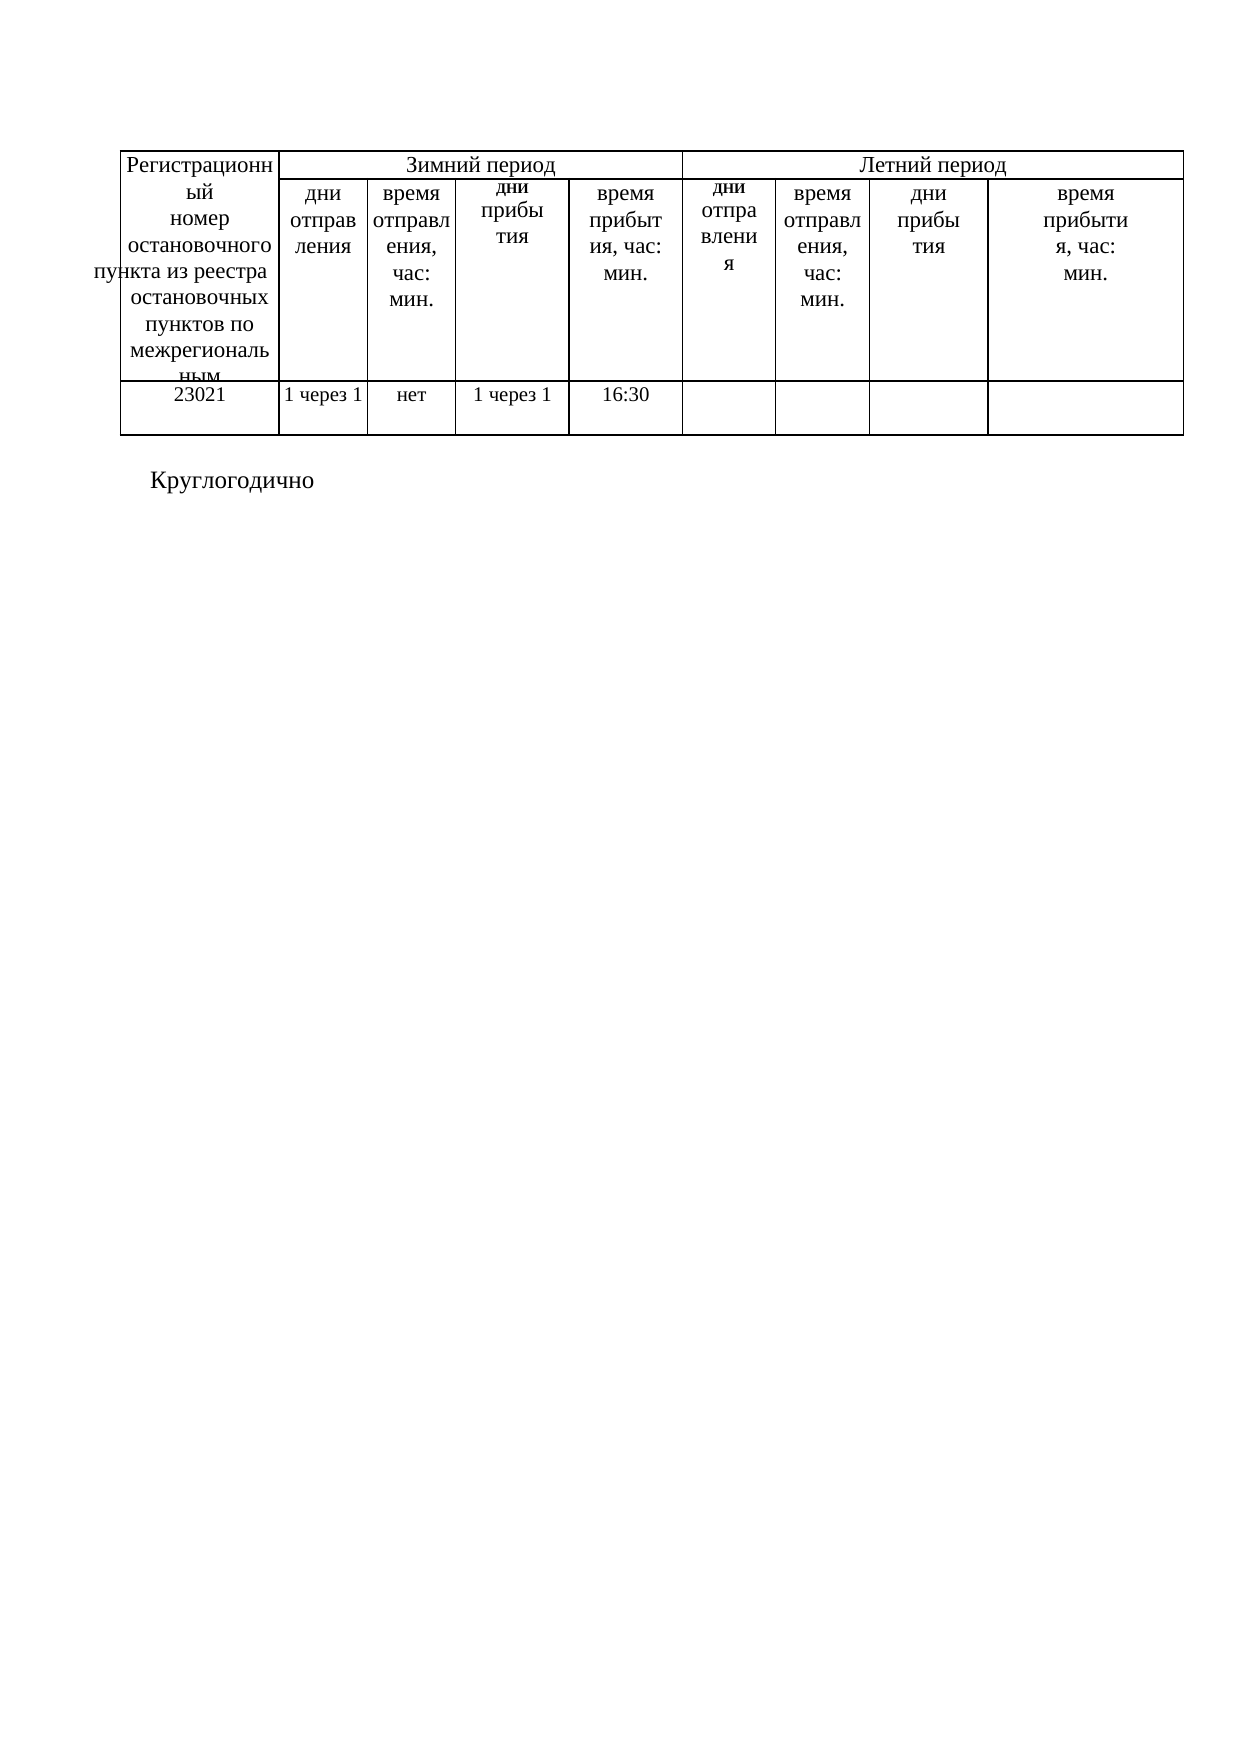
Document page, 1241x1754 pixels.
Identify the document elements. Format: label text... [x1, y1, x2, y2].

table_header Летний период [683, 152, 1183, 178]
table_header Зимний период [280, 152, 682, 178]
table_header Регистрационный номер остановочного пункта из реестра остановочных пунктов по межрегиональным маршрутам регулярных перевозок [121, 152, 278, 380]
table_cell 23021 [121, 382, 278, 434]
table_cell дни отправ ления [280, 180, 367, 380]
table_cell время прибыт ия, час: мин. [570, 180, 682, 380]
table_cell время прибыти я, час: мин. [989, 180, 1183, 380]
table_cell время отправл ения, час: мин. [776, 180, 869, 380]
table_cell ДНИ прибы тия [456, 180, 568, 380]
table_cell [776, 382, 869, 434]
table_cell [870, 382, 987, 434]
table_cell 16:30 [570, 382, 682, 434]
table_cell 1 через 1 [280, 382, 367, 434]
table_cell [683, 382, 775, 434]
table_cell 1 через 1 [456, 382, 568, 434]
text Круглогодично [150, 465, 1090, 493]
table_cell нет [368, 382, 455, 434]
table_cell ДНИ отпра влени я [683, 180, 775, 380]
table_cell дни прибы тия [870, 180, 987, 380]
table_cell время отправл ения, час: мин. [368, 180, 455, 380]
table_cell [989, 382, 1183, 434]
